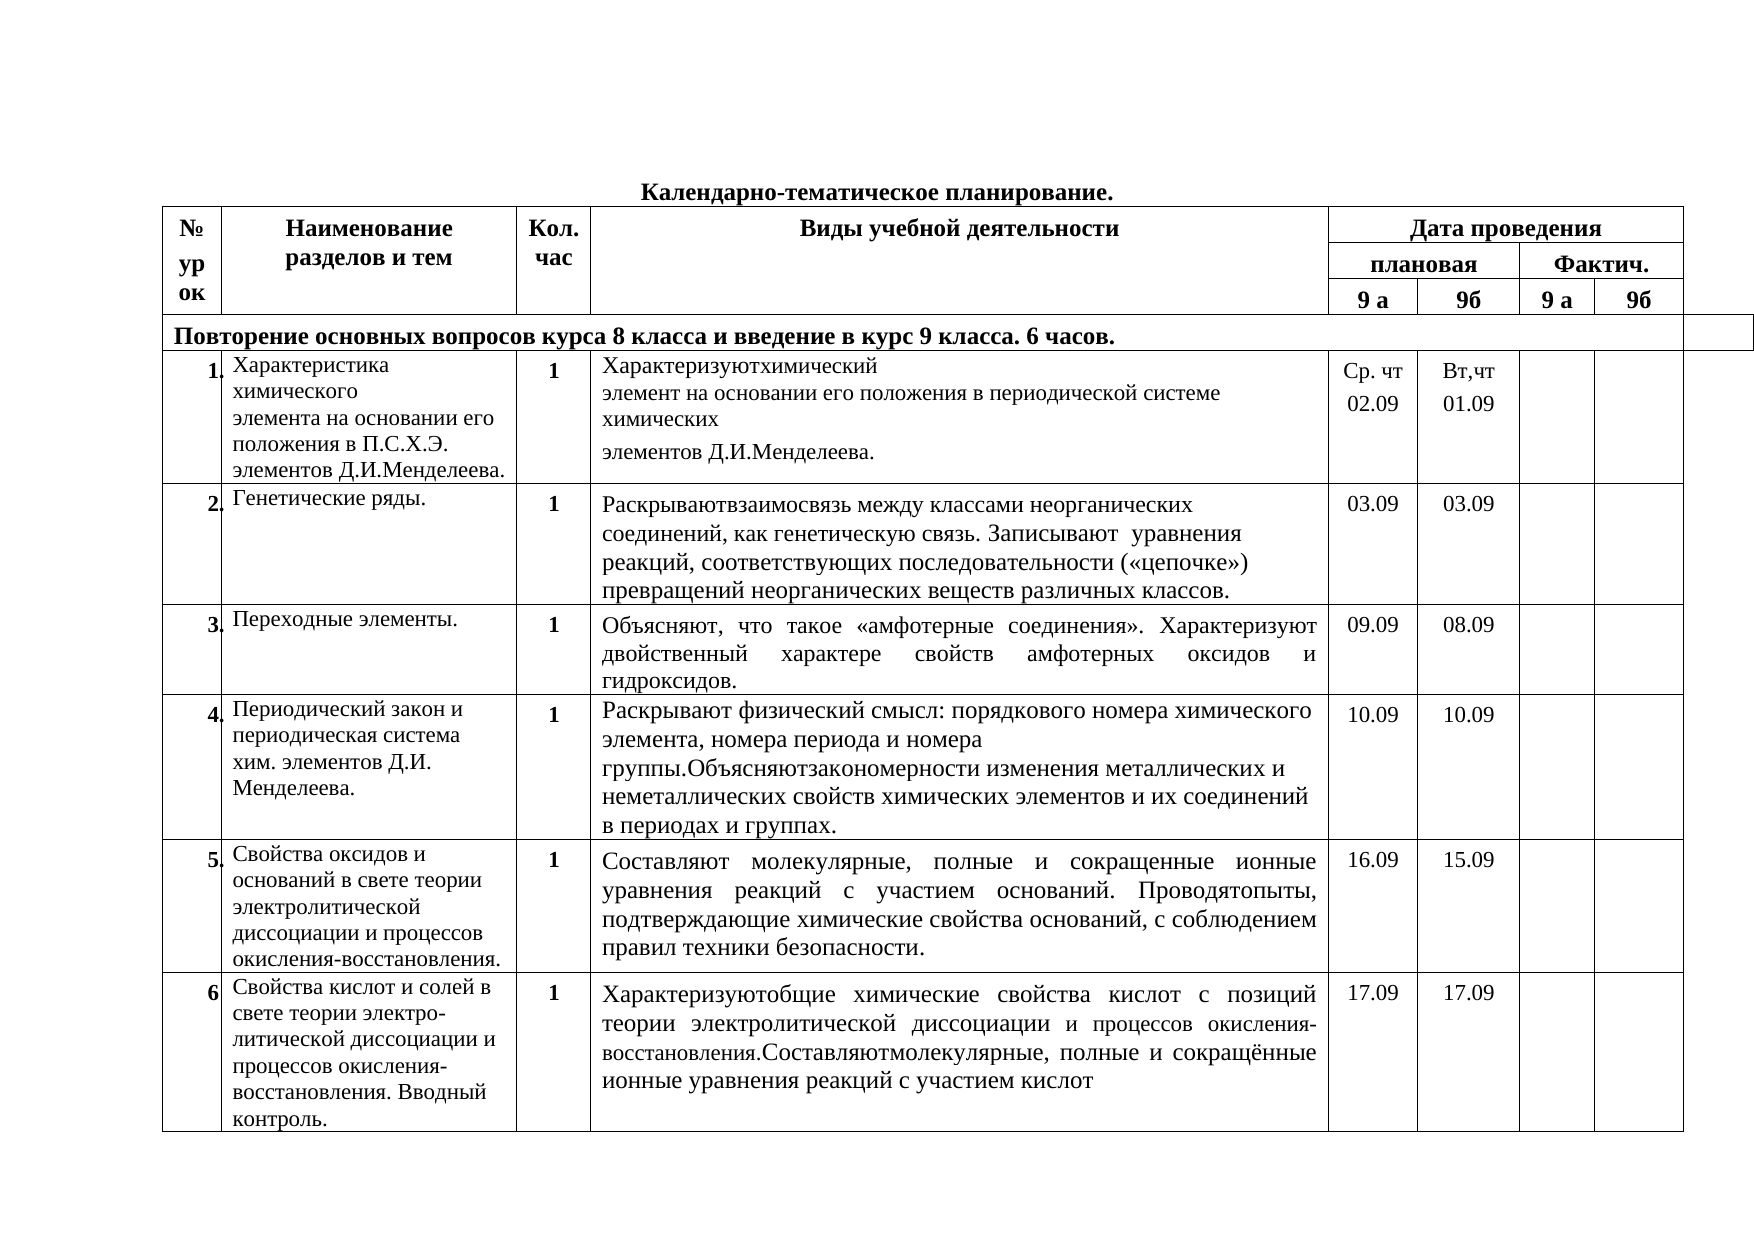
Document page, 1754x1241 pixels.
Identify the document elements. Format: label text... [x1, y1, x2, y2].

table_cell 6 [163, 973, 221, 1131]
table_cell [1595, 840, 1683, 972]
table_header Наименование разделов и тем [222, 207, 516, 314]
table_cell Периодический закон и периодическая система хим. элементов Д.И. Менделеева. [222, 695, 516, 839]
table_cell [1595, 605, 1683, 694]
table_cell Раскрывают физический смысл: порядкового номера химического элемента, номера периода и номера группы.Объясняютзакономерности изменения металлических и неметаллических свойств химических элементов и их соединений в периодах и группах. [837, 695, 1328, 839]
table_cell Объясняют, что такое «амфотерные соединения». Характеризуют двойственный характере свойств амфотерных оксидов и гидроксидов. [591, 605, 1328, 694]
table_cell Ср. чт 02.09 [1329, 351, 1417, 483]
table_cell [1520, 484, 1594, 604]
table_cell 03.09 [1329, 484, 1417, 604]
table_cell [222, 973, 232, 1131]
table_cell 08.09 [1418, 605, 1519, 694]
table_cell [1595, 695, 1683, 839]
table_cell [1595, 351, 1683, 483]
table_cell Повторение основных вопросов курса 8 класса и введение в курс 9 класса. 6 часов. [163, 315, 1683, 350]
table_cell [163, 840, 221, 972]
table_cell 17.09 [1418, 973, 1519, 1131]
table_header Виды учебной деятельности [591, 207, 1328, 314]
table_cell 10.09 [1418, 695, 1519, 839]
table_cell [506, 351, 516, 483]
table_cell 1 [517, 605, 590, 694]
table_cell 09.09 [1329, 605, 1417, 694]
table_cell 1 [517, 695, 590, 839]
table_cell 1 [517, 840, 590, 972]
table_header Дата проведения [1329, 207, 1683, 242]
table_cell Составляют молекулярные, полные и сокращенные ионные уравнения реакций с участием оснований. Проводятопыты, подтверждающие химические свойства оснований, с соблюдением правил техники безопасности. [591, 840, 1328, 972]
table_cell [1520, 695, 1594, 839]
table_cell 15.09 [1418, 840, 1519, 972]
table_cell 9б [1595, 279, 1683, 314]
table_cell Свойства оксидов и оснований в свете теории электролитической диссоциации и процессов окисления-восстановления. [222, 840, 516, 972]
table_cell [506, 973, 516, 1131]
table_cell [163, 351, 221, 483]
table_cell [1595, 484, 1683, 604]
table_cell [1520, 973, 1594, 1131]
table_cell [1595, 973, 1683, 1131]
table_cell [1684, 315, 1753, 350]
table_cell 9 а [1329, 279, 1417, 314]
table_cell 03.09 [1418, 484, 1519, 604]
table_header № урок [163, 207, 221, 314]
table_cell 9б [1418, 279, 1519, 314]
table_cell 9 а [1520, 279, 1594, 314]
text Календарно-тематическое планирование. [118, 177, 1636, 206]
table_cell Генетические ряды. [222, 484, 516, 604]
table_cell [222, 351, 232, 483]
table_cell плановая [1329, 243, 1519, 278]
table_cell Вт,чт 01.09 [1418, 351, 1519, 483]
table_cell Раскрываютвзаимосвязь между классами неорганических соединений, как генетическую связь. Записывают уравнения реакций, соответствующих последовательности («цепочке») превращений неорганических веществ различных классов. [591, 484, 1328, 604]
table_cell 1 [517, 484, 590, 604]
table_cell [1520, 840, 1594, 972]
table_header Кол. час [517, 207, 590, 314]
table_cell 1 [517, 351, 590, 483]
table_cell Переходные элементы. [222, 605, 516, 694]
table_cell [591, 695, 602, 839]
table_cell 16.09 [1329, 840, 1417, 972]
table_cell 1 [517, 973, 590, 1131]
table_cell [163, 605, 221, 694]
table_cell 10.09 [1329, 695, 1417, 839]
table_cell Характеризуютобщие химические свойства кислот с позиций теории электролитической диссоциации и процессов окисления-восстановления.Составляютмолекулярные, полные и сокращённые ионные уравнения реакций с участием кислот [591, 973, 1328, 1131]
table_cell [163, 695, 221, 839]
table_cell [163, 484, 221, 604]
table_cell [1520, 605, 1594, 694]
table_cell 17.09 [1329, 973, 1417, 1131]
table_cell Фактич. [1520, 243, 1683, 278]
table_cell [1520, 351, 1594, 483]
table_cell Характеризуютхимический элемент на основании его положения в периодической системе химических элементов Д.И.Менделеева. [591, 351, 1328, 483]
